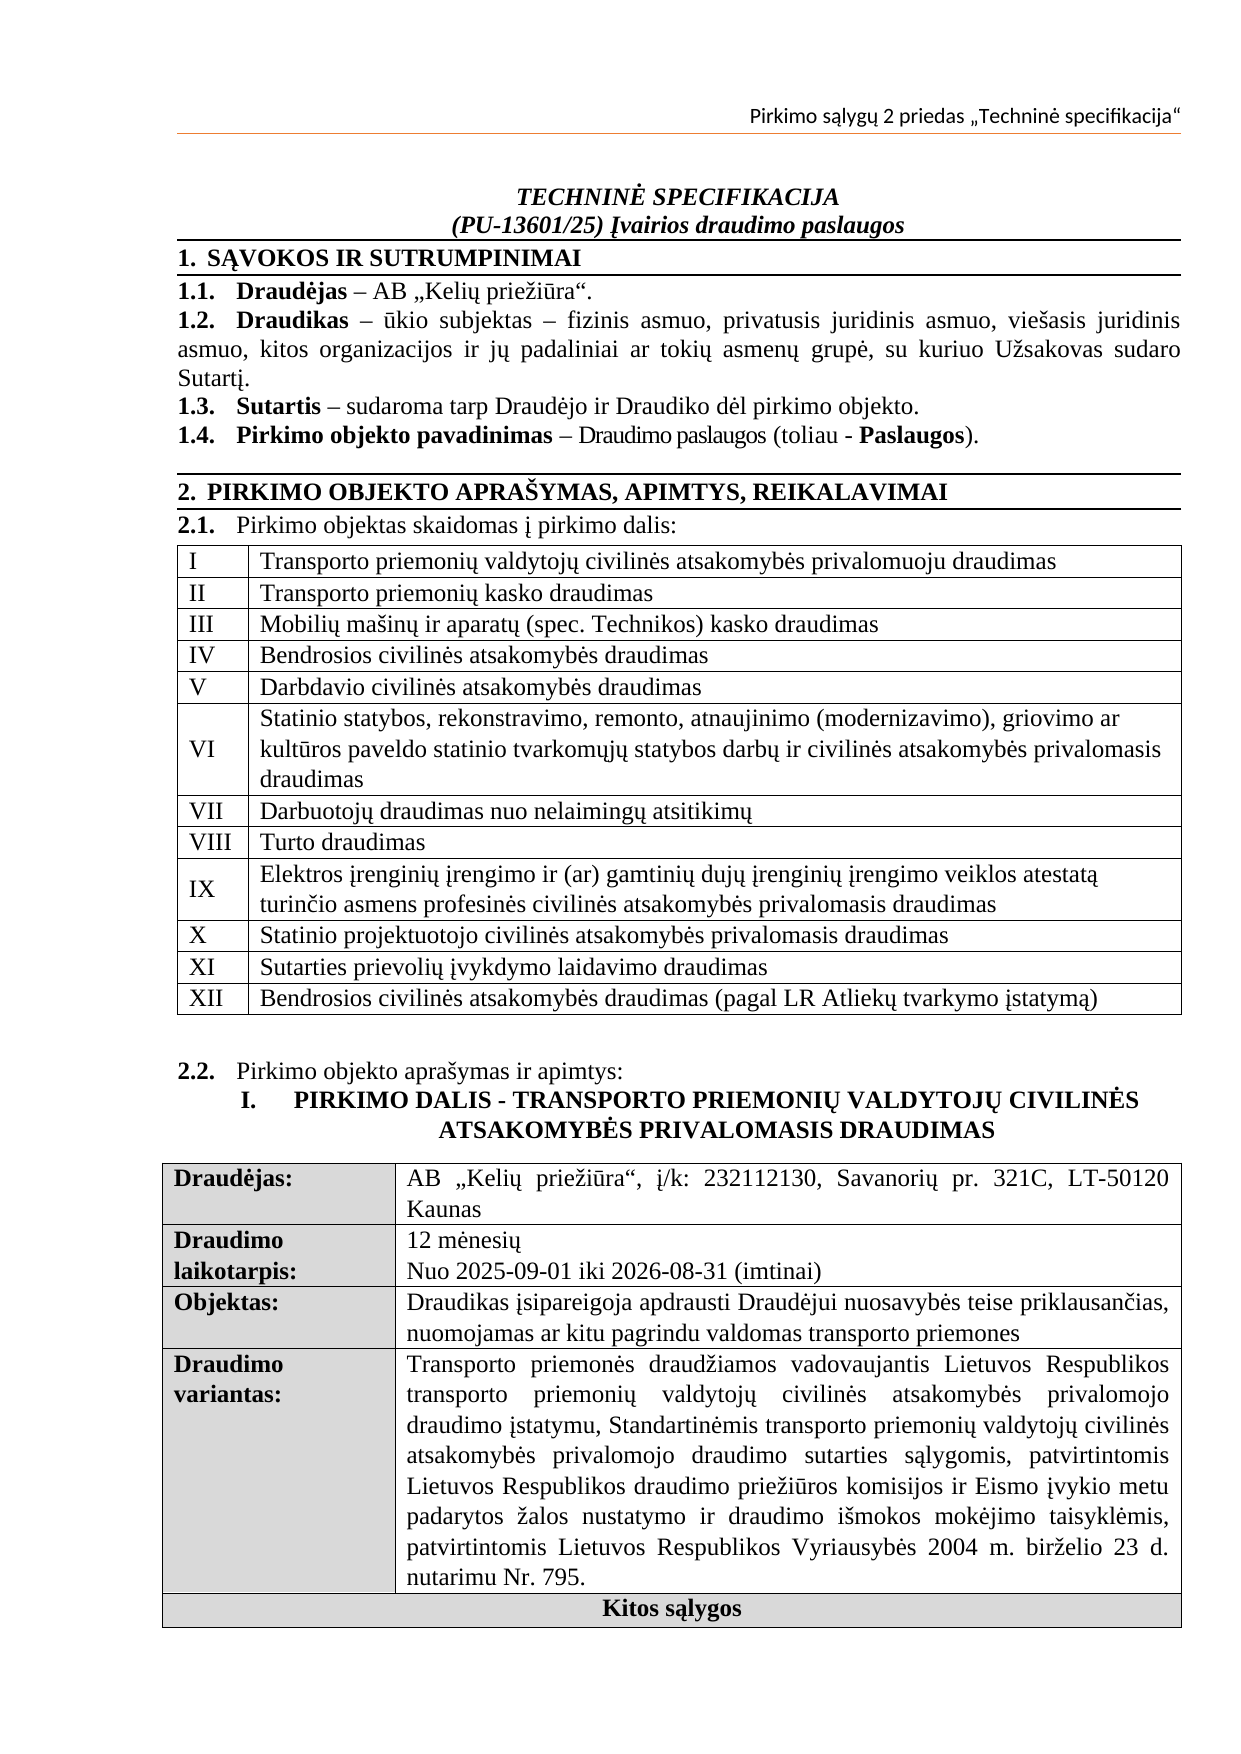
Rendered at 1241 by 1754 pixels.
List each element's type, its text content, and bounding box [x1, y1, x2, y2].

table_header Transporto priemonių valdytojų civilinės atsakomybės privalomuoju draudimas [249, 546, 1181, 577]
list Pirkimo objekto pavadinimas – (toliau - Paslaugos). [177, 420, 1181, 449]
table_cell III [178, 609, 248, 639]
list Draudikas – ūkio subjektas – fizinis asmuo, privatusis juridinis asmuo, viešasis juridinis asmuo, kitos organizacijos ir jų padaliniai ar tokių asmenų grupė, su kuriuo Užsakovas sudaro Sutartį. [177, 305, 1181, 391]
list SĄVOKOS IR SUTRUMPINIMAI [177, 241, 1181, 274]
table_cell Transporto priemonių kasko draudimas [249, 578, 1181, 608]
table_cell Objektas: [163, 1287, 395, 1348]
table_cell V [178, 672, 248, 702]
table_cell Darbuotojų draudimas nuo nelaimingų atsitikimų [249, 796, 1181, 826]
table_cell Kitos sąlygos [163, 1594, 1181, 1627]
table_cell Statinio projektuotojo civilinės atsakomybės privalomasis draudimas [249, 921, 1181, 951]
table_cell Turto draudimas [249, 827, 1181, 858]
table_cell II [178, 578, 248, 608]
table_cell Draudimo variantas: [163, 1349, 395, 1592]
table_cell Statinio statybos, rekonstravimo, remonto, atnaujinimo (modernizavimo), griovimo ar kultūros paveldo statinio tvarkomųjų statybos darbų ir civilinės atsakomybės privalomasis draudimas [249, 704, 1181, 795]
table_cell IX [178, 859, 248, 919]
table_cell Draudimo laikotarpis: [163, 1225, 395, 1286]
table_cell Elektros įrenginių įrengimo ir (ar) gamtinių dujų įrenginių įrengimo veiklos atestatą turinčio asmens profesinės civilinės atsakomybės privalomasis draudimas [249, 859, 1181, 919]
list Pirkimo objekto aprašymas ir apimtys: [177, 1056, 1181, 1085]
list Draudėjas – AB „Kelių priežiūra“. [177, 276, 1181, 305]
table_cell IV [178, 641, 248, 671]
table_cell VIII [178, 827, 248, 858]
table_cell Draudikas įsipareigoja apdrausti Draudėjui nuosavybės teise priklausančias, nuomojamas ar kitu pagrindu valdomas transporto priemones [396, 1287, 1181, 1348]
table_cell VI [178, 704, 248, 795]
table_cell 12 mėnesių Nuo 2025-09-01 iki 2026-08-31 (imtinai) [396, 1225, 1181, 1286]
table_cell VII [178, 796, 248, 826]
list Pirkimo objektas [177, 510, 1181, 539]
list Sutartis – sudaroma tarp Draudėjo ir Draudiko dėl pirkimo objekto. [177, 391, 1181, 420]
list TECHNINĖ SPECIFIKACIJA [177, 182, 1181, 211]
table_header AB „Kelių priežiūra“, į/k: 232112130, Savanorių pr. 321C, LT-50120 Kaunas [396, 1164, 1181, 1224]
table_cell Sutarties prievolių įvykdymo laidavimo draudimas [249, 952, 1181, 982]
table_cell XI [178, 952, 248, 982]
table_cell Bendrosios civilinės atsakomybės draudimas [249, 641, 1181, 671]
table_cell Darbdavio civilinės atsakomybės draudimas [249, 672, 1181, 702]
table_cell Mobilių mašinų ir aparatų (spec. Technikos) kasko draudimas [249, 609, 1181, 639]
list PIRKIMO DALIS - TRANSPORTO PRIEMONIŲ VALDYTOJŲ CIVILINĖS ATSAKOMYBĖS PRIVALOMASIS DRAUDIMAS [215, 1085, 1181, 1144]
table_cell X [178, 921, 248, 951]
list (PU-13601/25) Įvairios draudimo paslaugos [177, 211, 1181, 239]
table_cell Transporto priemonės draudžiamos vadovaujantis Lietuvos Respublikos transporto priemonių valdytojų civilinės atsakomybės privalomojo draudimo įstatymu, Standartinėmis transporto priemonių valdytojų civilinės atsakomybės privalomojo draudimo sutarties sąlygomis, patvirtintomis Lietuvos Respublikos draudimo priežiūros komisijos ir Eismo įvykio metu padarytos žalos nustatymo ir draudimo išmokos mokėjimo taisyklėmis, patvirtintomis Lietuvos Respublikos Vyriausybės 2004 m. birželio 23 d. nutarimu Nr. 795. [396, 1349, 1181, 1592]
table_cell XII [178, 984, 248, 1014]
list PIRKIMO OBJEKTO APRAŠYMAS, APIMTYS, REIKALAVIMAI [177, 475, 1181, 508]
table_header I [178, 546, 248, 577]
table_cell Bendrosios civilinės atsakomybės draudimas (pagal LR Atliekų tvarkymo įstatymą) [249, 984, 1181, 1014]
table_header Draudėjas: [163, 1164, 395, 1224]
